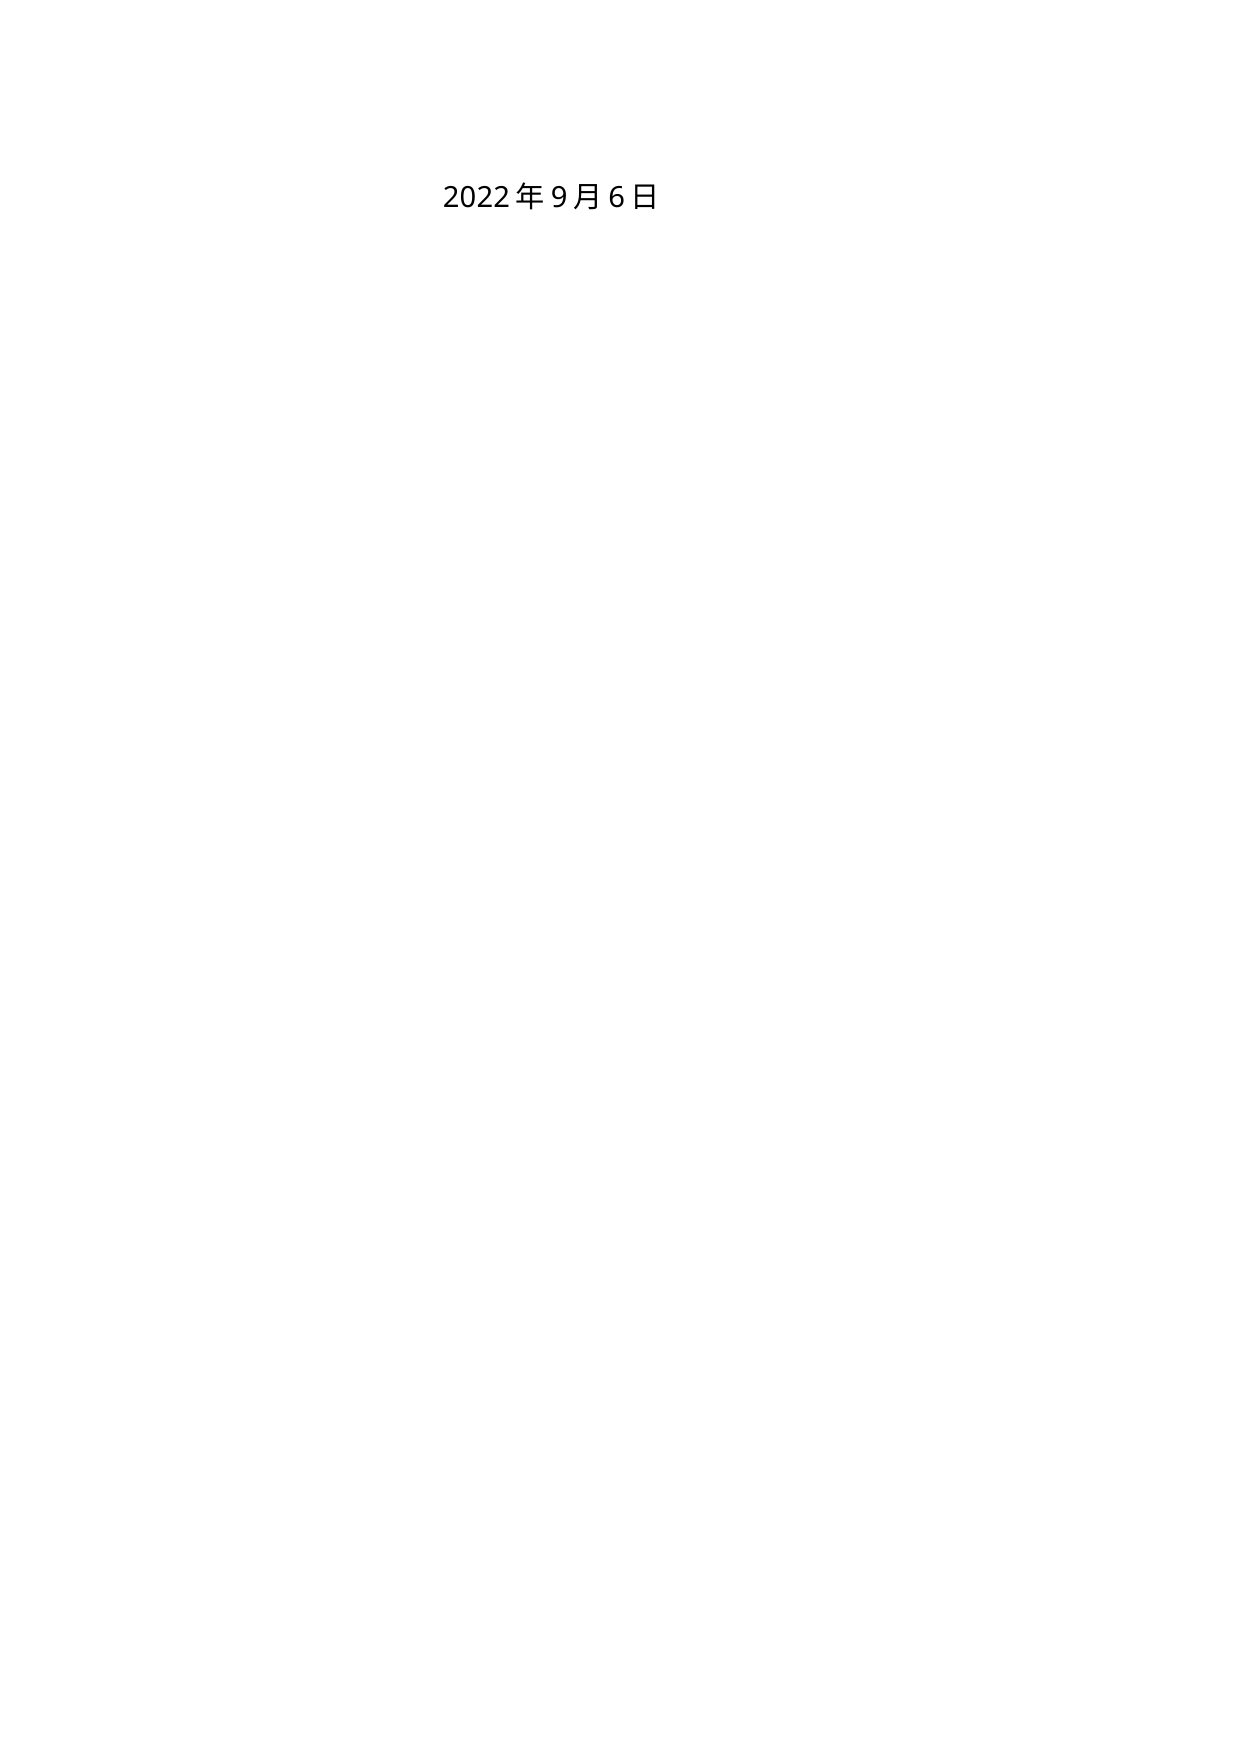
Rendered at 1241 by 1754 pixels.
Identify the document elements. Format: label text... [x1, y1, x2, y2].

text 2022年9月6日 [187, 162, 1053, 227]
